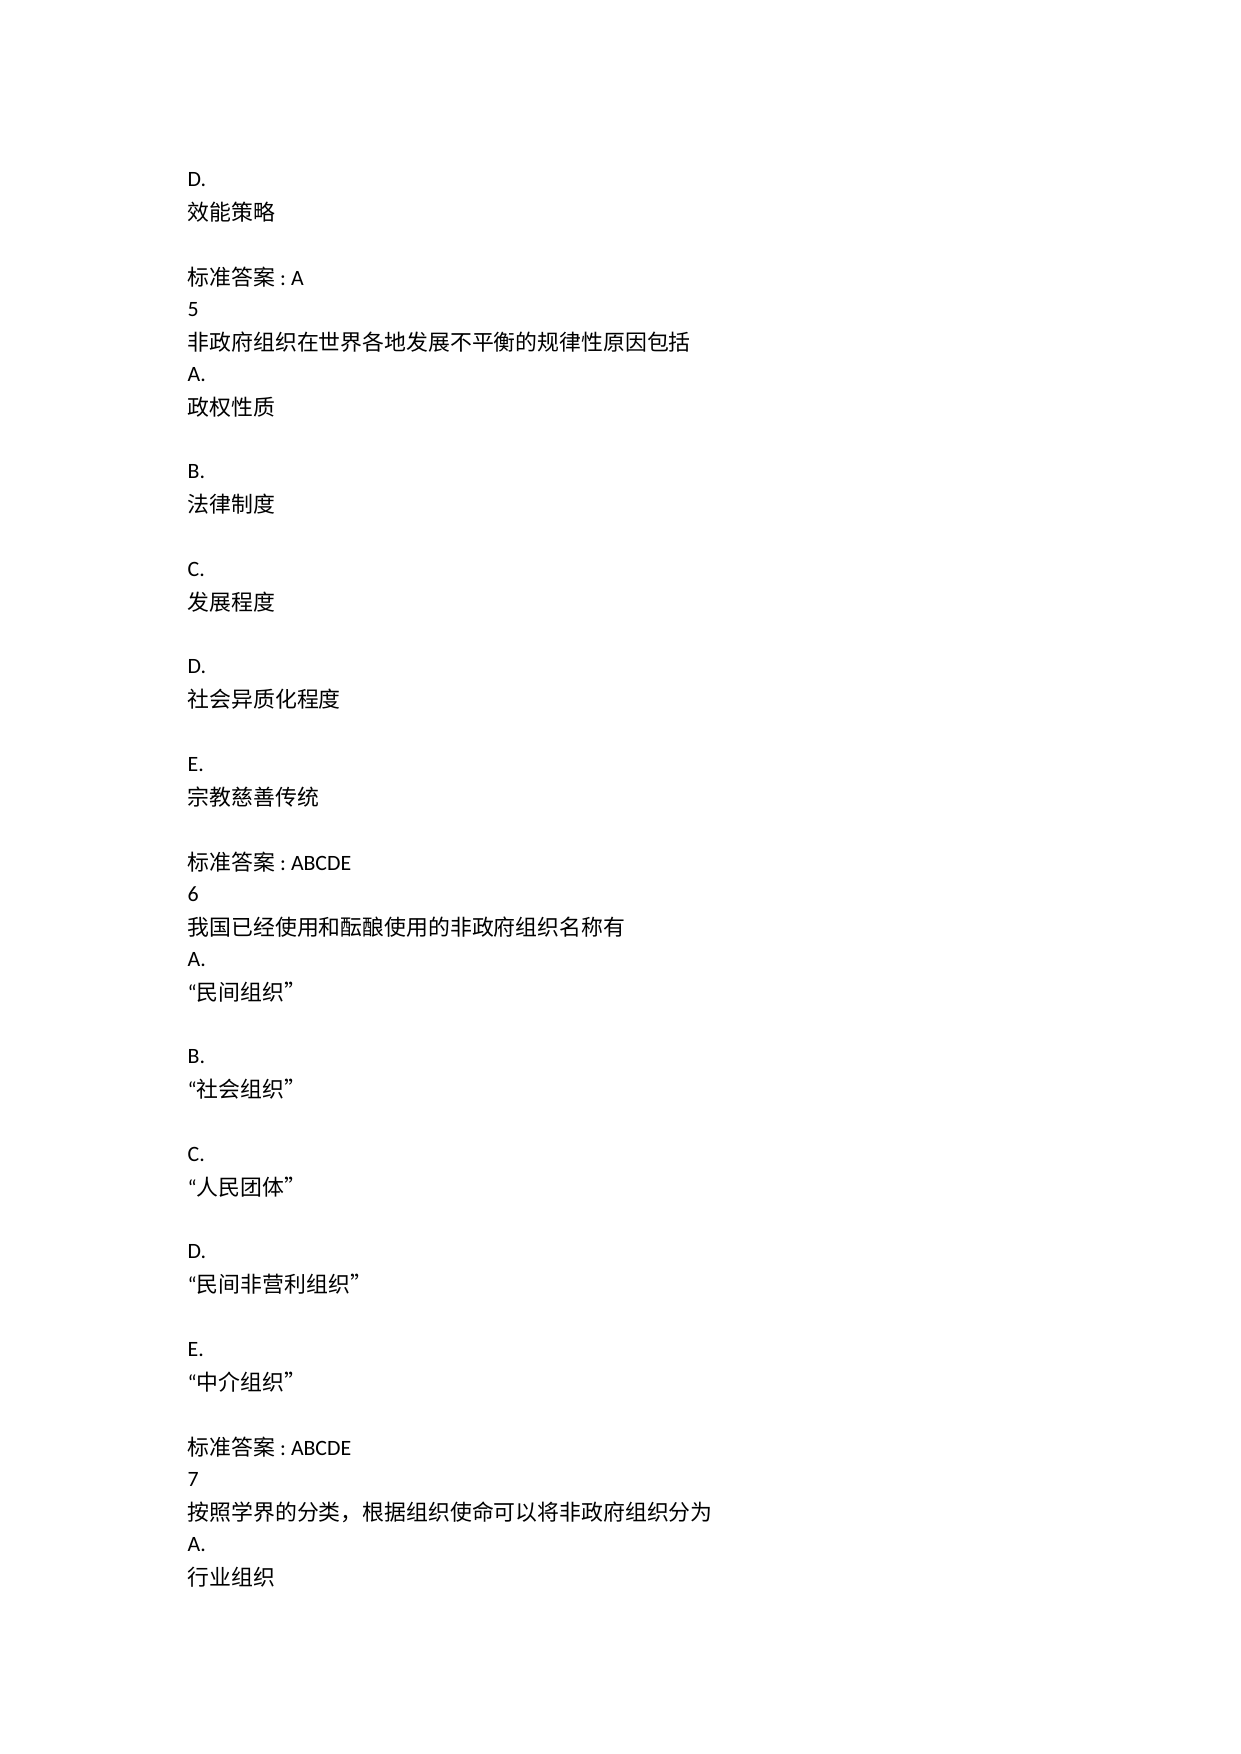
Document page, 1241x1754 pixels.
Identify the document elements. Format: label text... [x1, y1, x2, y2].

text E. [187, 747, 1053, 779]
text 标准答案 : ABCDE [187, 1429, 1053, 1462]
text 行业组织 [187, 1559, 1053, 1592]
text 效能策略 [187, 194, 1053, 227]
text A. [187, 357, 1053, 389]
text C. [187, 1137, 1053, 1169]
text “民间非营利组织” [187, 1267, 1053, 1299]
text 我国已经使用和酝酿使用的非政府组织名称有 [187, 909, 1053, 942]
text 法律制度 [187, 487, 1053, 519]
text A. [187, 1527, 1053, 1559]
text 社会异质化程度 [187, 682, 1053, 714]
text 宗教慈善传统 [187, 779, 1053, 812]
text D. [187, 162, 1053, 194]
text “社会组织” [187, 1072, 1053, 1104]
text D. [187, 649, 1053, 682]
text 5 [187, 292, 1053, 324]
text 按照学界的分类，根据组织使命可以将非政府组织分为 [187, 1494, 1053, 1527]
text A. [187, 942, 1053, 974]
text “中介组织” [187, 1364, 1053, 1397]
text B. [187, 1039, 1053, 1072]
text 发展程度 [187, 584, 1053, 617]
text 6 [187, 877, 1053, 909]
text E. [187, 1332, 1053, 1364]
text 标准答案 : A [187, 259, 1053, 292]
text 政权性质 [187, 389, 1053, 422]
text “民间组织” [187, 974, 1053, 1007]
text C. [187, 552, 1053, 584]
text 标准答案 : ABCDE [187, 844, 1053, 877]
text D. [187, 1234, 1053, 1267]
text 7 [187, 1462, 1053, 1494]
text “人民团体” [187, 1169, 1053, 1202]
text B. [187, 454, 1053, 487]
text 非政府组织在世界各地发展不平衡的规律性原因包括 [187, 324, 1053, 357]
